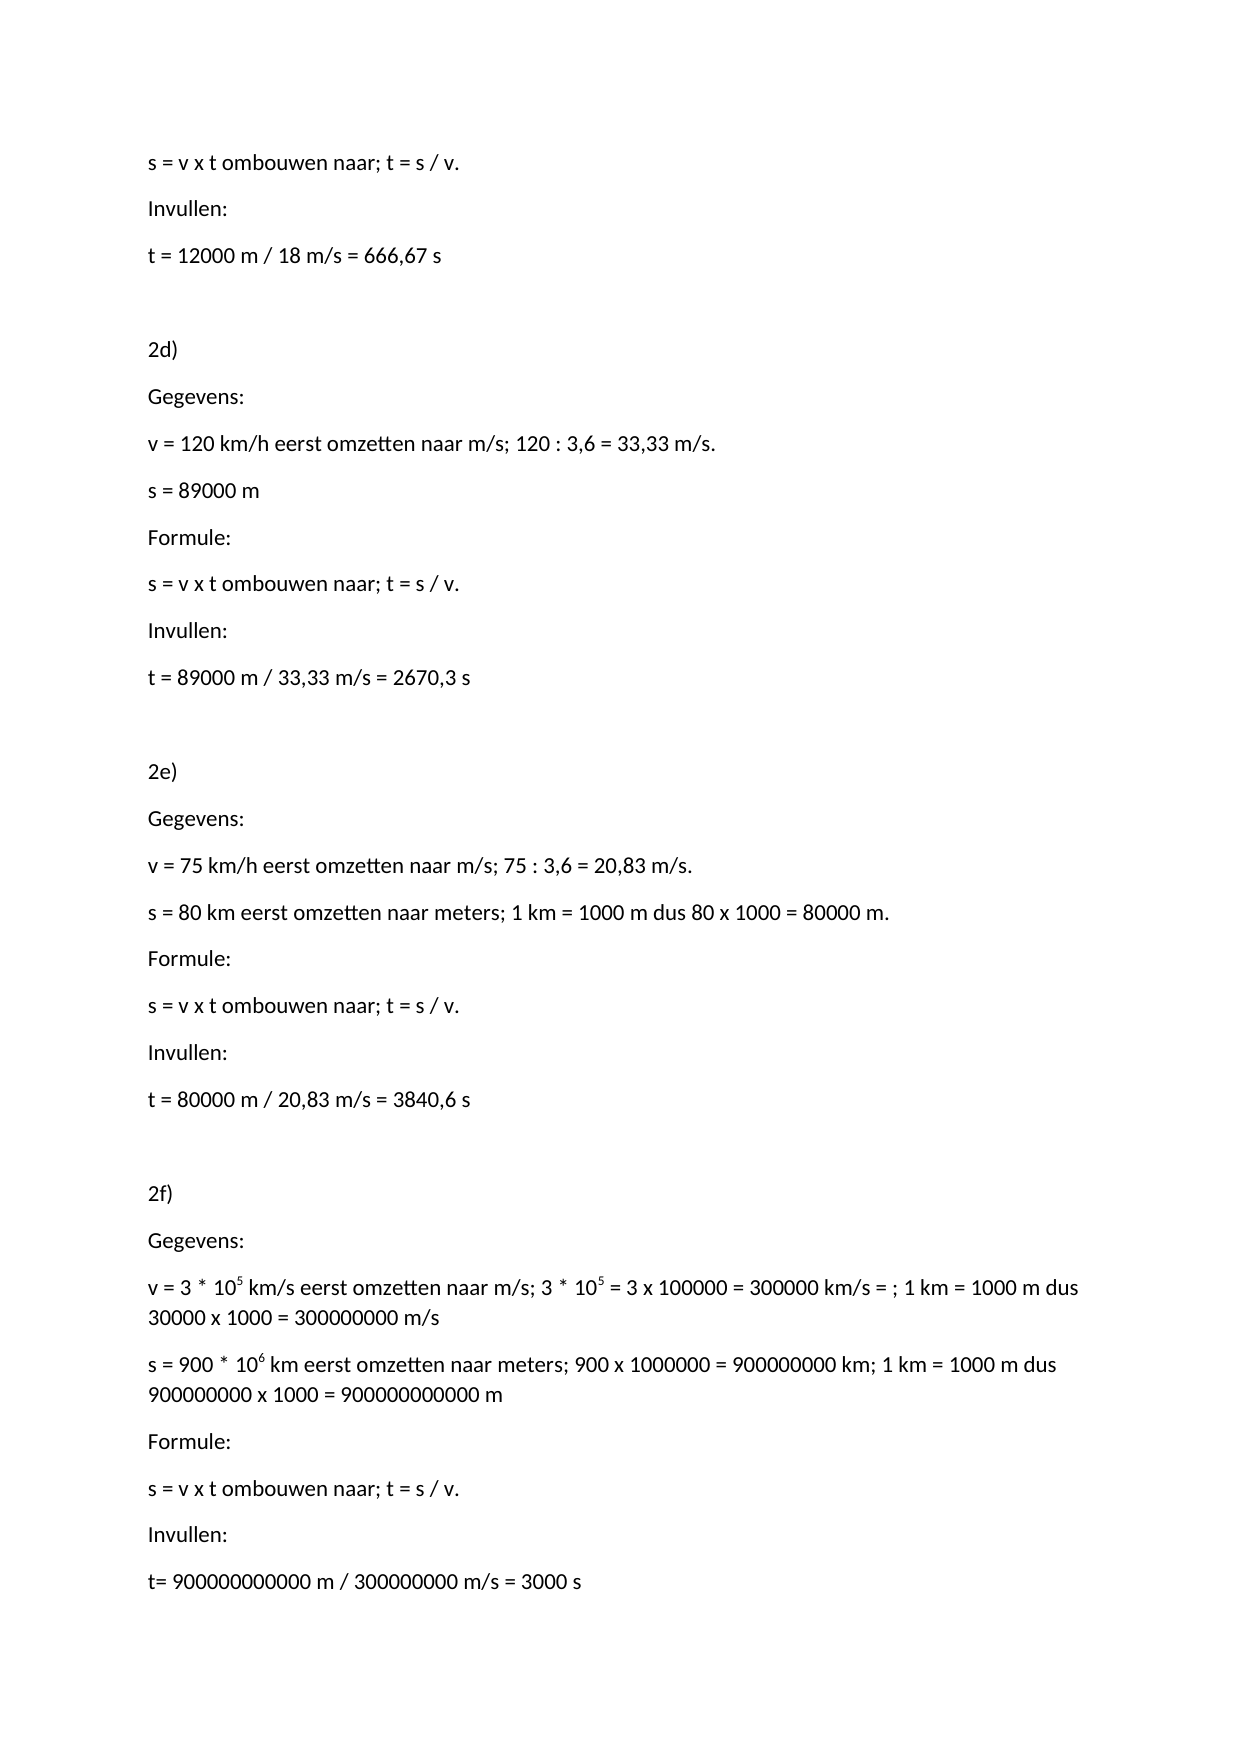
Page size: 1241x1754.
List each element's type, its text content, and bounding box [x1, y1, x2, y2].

text Invullen: [148, 616, 1093, 644]
text t= 900000000000 m / 300000000 m/s = 3000 s [148, 1567, 1093, 1595]
text s = 89000 m [148, 476, 1093, 504]
text s = v x t ombouwen naar; t = s / v. [148, 991, 1093, 1019]
text Gegevens: [148, 382, 1093, 410]
text t = 89000 m / 33,33 m/s = 2670,3 s [148, 663, 1093, 691]
text Gegevens: [148, 1226, 1093, 1254]
text Formule: [148, 1427, 1093, 1455]
text s = v x t ombouwen naar; t = s / v. [148, 569, 1093, 597]
text Formule: [148, 523, 1093, 551]
text 2e) [148, 757, 1093, 785]
text v = 3 * 105 km/s eerst omzetten naar m/s; 3 * 105 = 3 x 100000 = 300000 km/s = ; 1 km = 1000 m dus 30000 x 1000 = 300000000 m/s [148, 1273, 1093, 1331]
text t = 80000 m / 20,83 m/s = 3840,6 s [148, 1085, 1093, 1113]
text s = 80 km eerst omzetten naar meters; 1 km = 1000 m dus 80 x 1000 = 80000 m. [148, 898, 1093, 926]
text Invullen: [148, 1521, 1093, 1548]
text Invullen: [148, 194, 1093, 222]
text v = 120 km/h eerst omzetten naar m/s; 120 : 3,6 = 33,33 m/s. [148, 429, 1093, 457]
text 2f) [148, 1179, 1093, 1207]
text Invullen: [148, 1038, 1093, 1066]
text Formule: [148, 944, 1093, 972]
text Gegevens: [148, 804, 1093, 832]
text v = 75 km/h eerst omzetten naar m/s; 75 : 3,6 = 20,83 m/s. [148, 851, 1093, 879]
text 2d) [148, 335, 1093, 363]
text s = 900 * 106 km eerst omzetten naar meters; 900 x 1000000 = 900000000 km; 1 km = 1000 m dus 900000000 x 1000 = 900000000000 m [148, 1350, 1093, 1408]
text t = 12000 m / 18 m/s = 666,67 s [148, 241, 1093, 269]
text s = v x t ombouwen naar; t = s / v. [148, 1474, 1093, 1502]
text s = v x t ombouwen naar; t = s / v. [148, 148, 1093, 176]
